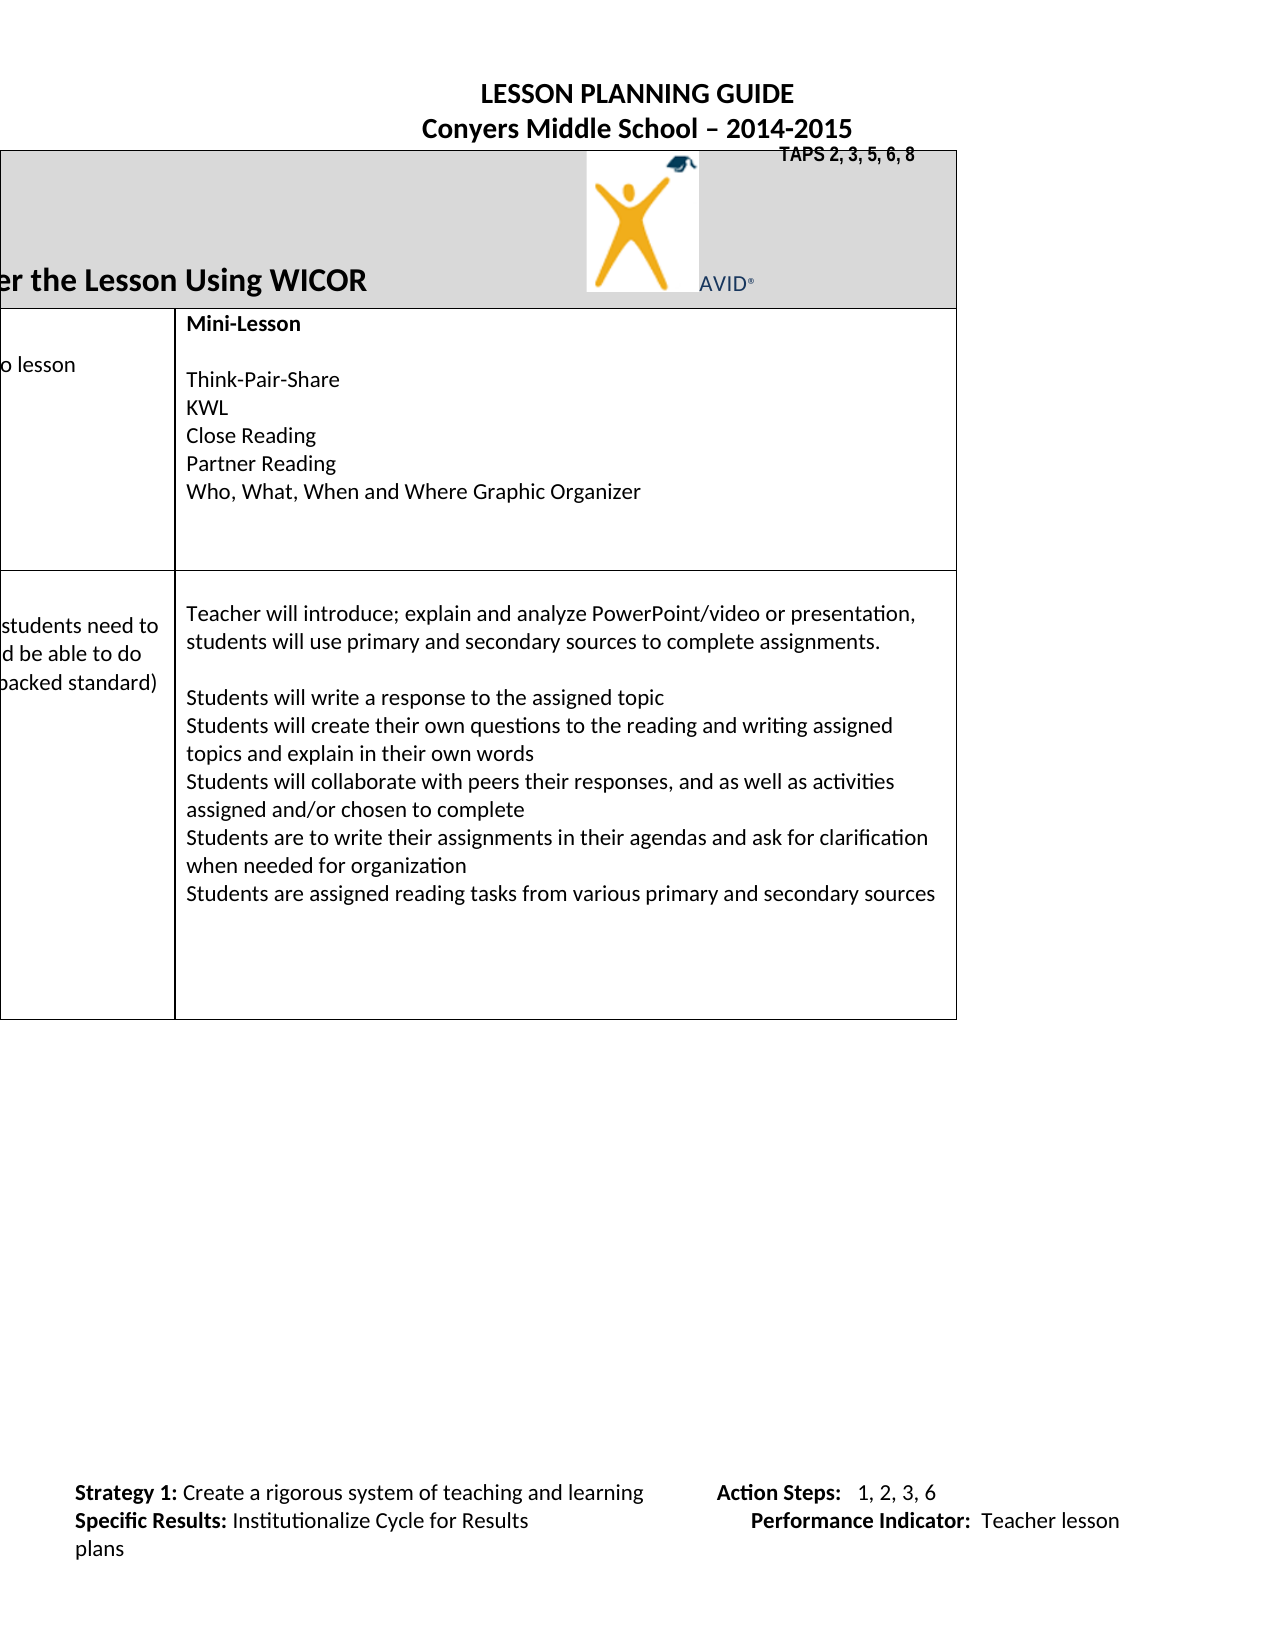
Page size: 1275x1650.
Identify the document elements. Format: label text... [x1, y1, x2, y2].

table_cell Explore/Explain (teaching content all students need to know, understand and be able to do as determined by unpacked standard) WICOR: [1, 571, 174, 1019]
table_cell Teacher will introduce; explain and analyze PowerPoint/video or presentation, students will use primary and secondary sources to complete assignments. Students will write a response to the assigned topic Students will create their own questions to the reading and writing assigned topics and explain in their own words Students will collaborate with peers their responses, and as well as activities assigned and/or chosen to complete Students are to write their assignments in their agendas and ask for clarification when needed for organization Students are assigned reading tasks from various primary and secondary sources [176, 571, 956, 1019]
table_cell Steps to Deliver the Lesson Using WICOR AVID® [1, 151, 956, 308]
table_cell Engage (Hook, introduction to lesson concepts) WICOR: [1, 309, 174, 570]
picture [586, 151, 699, 292]
table_cell Mini-Lesson Think-Pair-Share KWL Close Reading Partner Reading Who, What, When and Where Graphic Organizer [176, 309, 956, 570]
